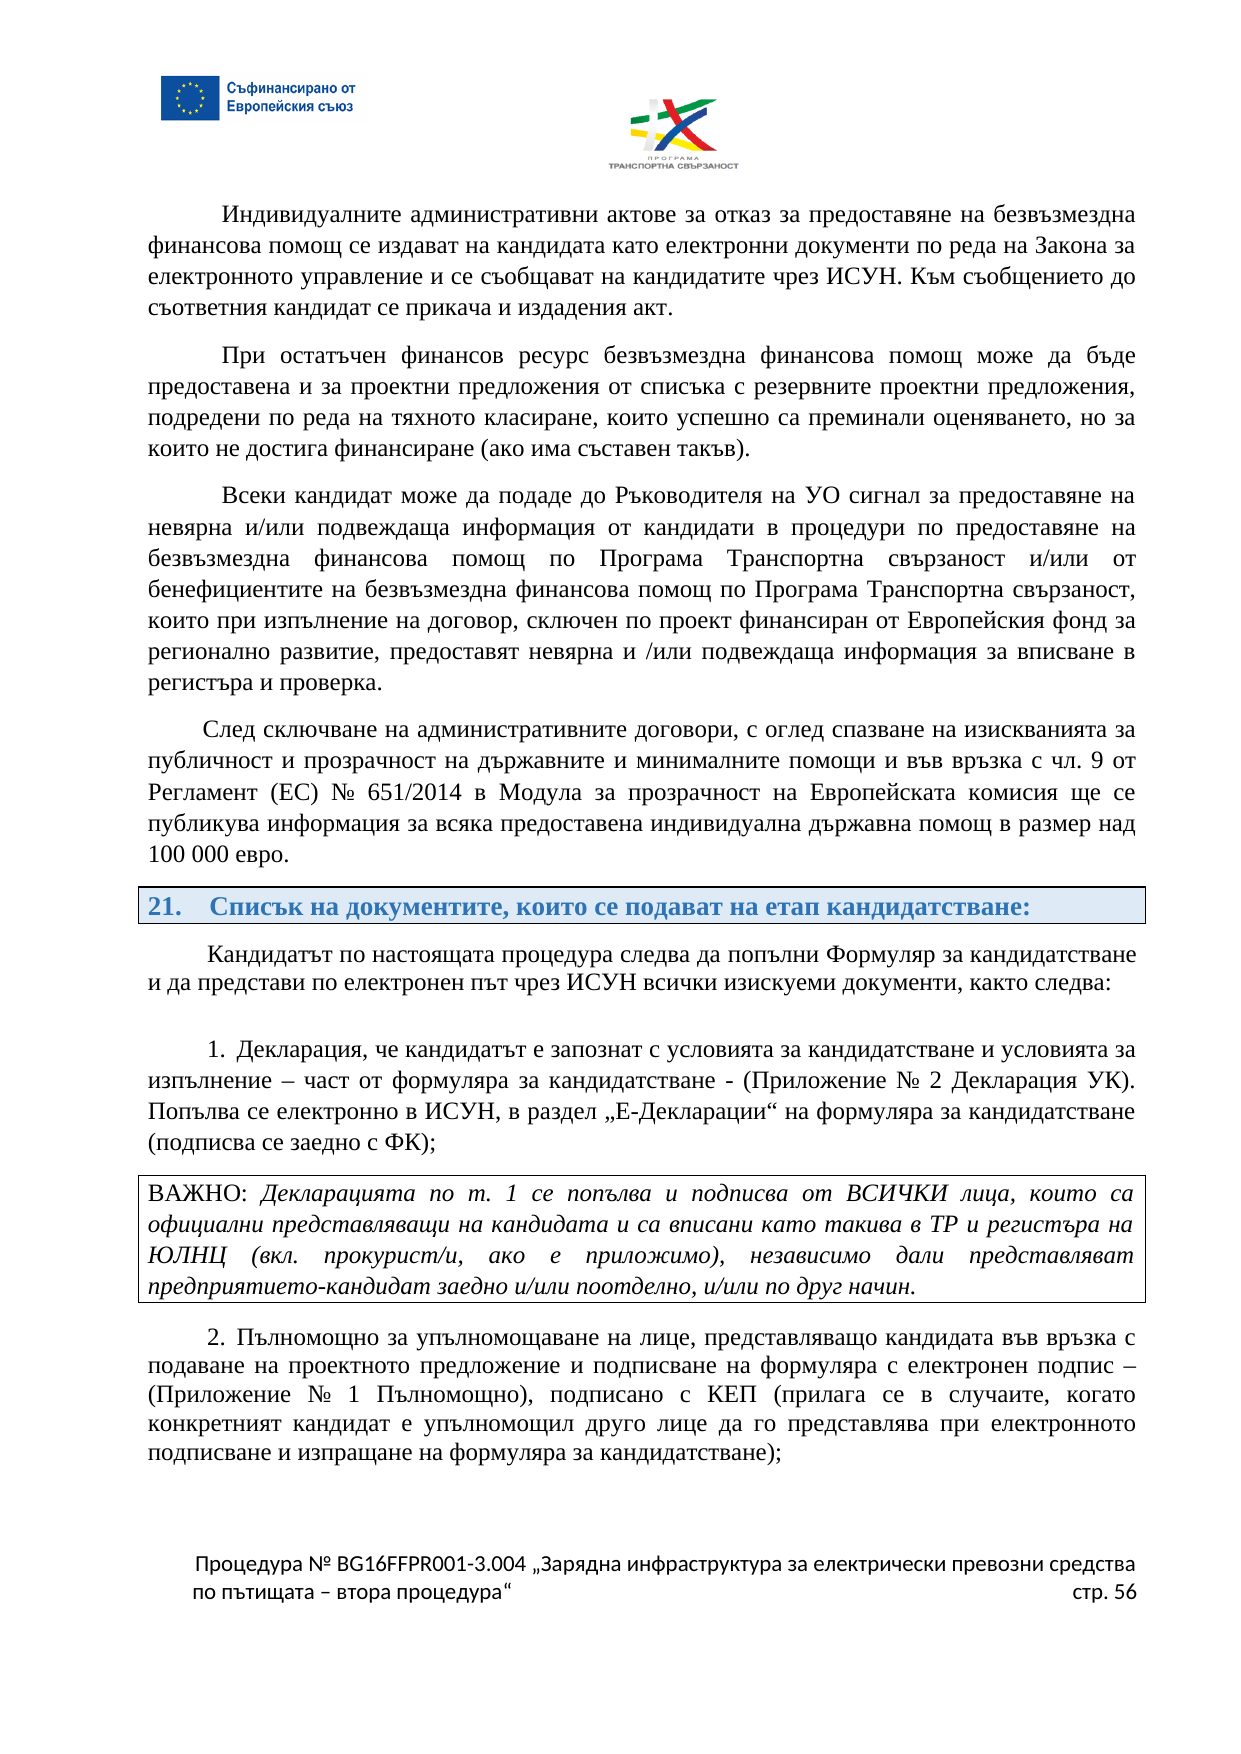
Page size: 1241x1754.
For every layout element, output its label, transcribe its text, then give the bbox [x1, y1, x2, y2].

list Декларация, че кандидатът е запознат с условията за кандидатстване и условията за изпълнение – част от формуляра за кандидатстване - (Приложение № 2 Декларация УК). Попълва се електронно в ИСУН, в раздел „Е-Декларации“ на формуляра за кандидатстване (подписва се заедно с ФК); [148, 1034, 1137, 1156]
picture [158, 73, 368, 123]
text Индивидуалните административни актове за отказ за предоставяне на безвъзмездна финансова помощ се издават на кандидата като електронни документи по реда на Закона за електронното управление и се съобщават на кандидатите чрез ИСУН. Към съобщението до съответния кандидат се прикача и издадения акт. [148, 199, 1137, 321]
list Пълномощно за упълномощаване на лице, представляващо кандидата във връзка с подаване на проектното предложение и подписване на формуляра с електронен подпис – (Приложение № 1 Пълномощно), подписано с КЕП (прилага се в случаите, когато конкретният кандидат е упълномощил друго лице да го представлява при електронното подписване и изпращане на формуляра за кандидатстване); [148, 1322, 1137, 1465]
list След сключване на административните договори, с оглед спазване на изискванията за публичност и прозрачност на държавните и минималните помощи и във връзка с чл. 9 от Регламент (ЕС) № 651/2014 в Mодула за прозрачност на Европейската комисия ще се публикува информация за всяка предоставена индивидуална държавна помощ в размер над 100 000 евро. [148, 714, 1137, 867]
text Кандидатът по настоящата процедура следва да попълни Формуляр за кандидатстване и да представи по електронен път чрез ИСУН всички изискуеми документи, както следва: [148, 939, 1137, 996]
text При остатъчен финансов ресурс безвъзмездна финансова помощ може да бъде предоставена и за проектни предложения от списъка с резервните проектни предложения, подредени по реда на тяхното класиране, които успешно са преминали оценяването, но за които не достига финансиране (ако има съставен такъв). [148, 340, 1137, 462]
text ВАЖНО: Декларацията по т. 1 се попълва и подписва от ВСИЧКИ лица, които са официални представляващи на кандидата и са вписани като такива в ТР и регистъра на ЮЛНЦ (вкл. прокурист/и, ако е приложимо), независимо дали представляват предприятието-кандидат заедно и/или поотделно, и/или по друг начин. [139, 1176, 1145, 1302]
text Всеки кандидат може да подаде до Ръководителя на УО сигнал за предоставяне на невярна и/или подвеждаща информация от кандидати в процедури по предоставяне на безвъзмездна финансова помощ по Програма Транспортна свързаност и/или от бенефициентите на безвъзмездна финансова помощ по Програма Транспортна свързаност, които при изпълнение на договор, сключен по проект финансиран от Европейския фонд за регионално развитие, предоставят невярна и /или подвеждаща информация за вписване в регистъра и проверка. [148, 481, 1137, 696]
subtitle Списък на документите, които се подават на етап кандидатстване: [139, 888, 1145, 923]
